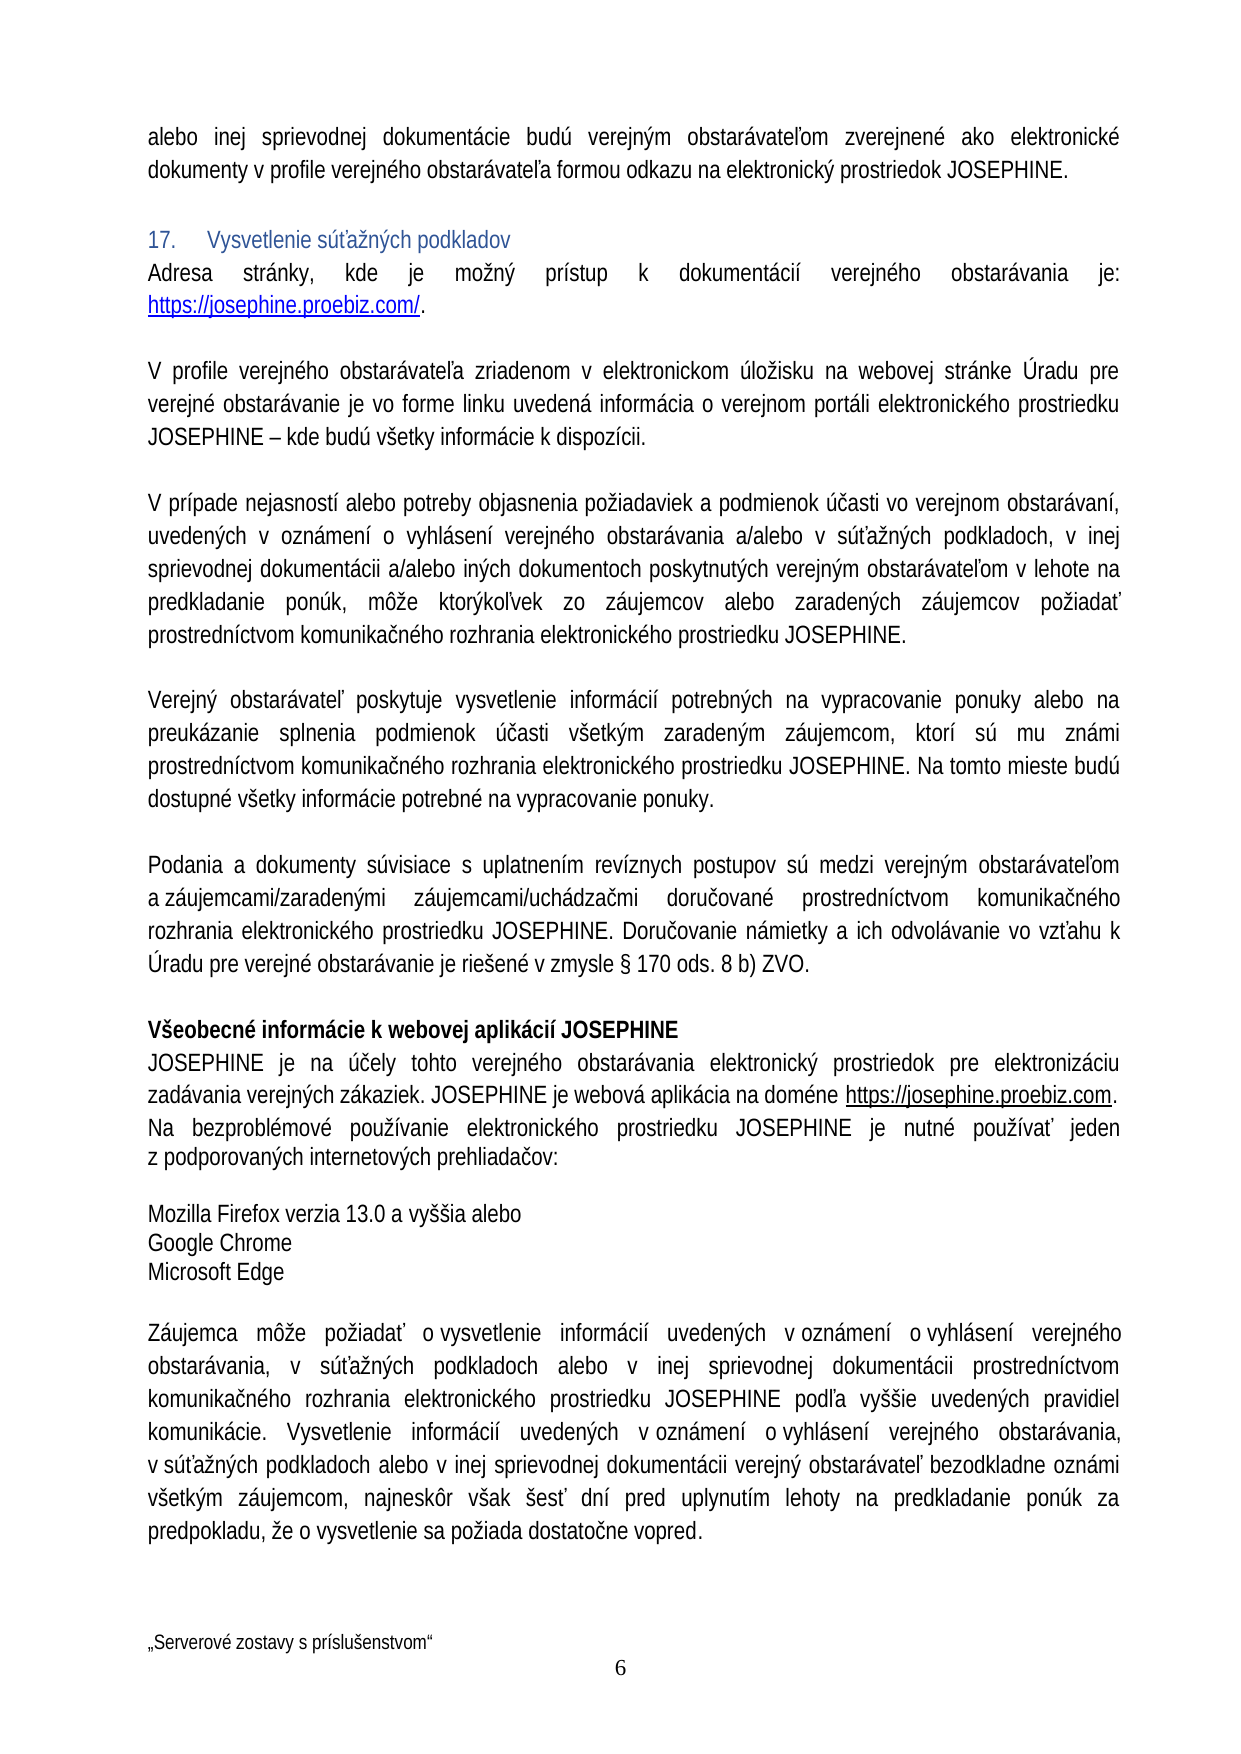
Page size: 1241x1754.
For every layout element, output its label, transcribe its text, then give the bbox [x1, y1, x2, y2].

text Všeobecné informácie k webovej aplikácií JOSEPHINE [148, 1015, 1122, 1043]
text Záujemca môže požiadať o vysvetlenie informácií uvedených v oznámení o vyhlásení verejného obstarávania, v súťažných podkladoch alebo v inej sprievodnej dokumentácii prostredníctvom komunikačného rozhrania elektronického prostriedku JOSEPHINE podľa vyššie uvedených pravidiel komunikácie. Vysvetlenie informácií uvedených v oznámení o vyhlásení verejného obstarávania, v súťažných podkladoch alebo v inej sprievodnej dokumentácii verejný obstarávateľ bezodkladne oznámi všetkým záujemcom, najneskôr však šesť dní pred uplynutím lehoty na predkladanie ponúk za predpokladu, že o vysvetlenie sa požiada dostatočne vopred. [148, 1318, 1122, 1544]
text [148, 122, 1122, 183]
text Podania a dokumenty súvisiace s uplatnením revíznych postupov sú medzi verejným obstarávateľom a záujemcami/zaradenými záujemcami/uchádzačmi doručované prostredníctvom komunikačného rozhrania elektronického prostriedku JOSEPHINE. Doručovanie námietky a ich odvolávanie vo vzťahu k Úradu pre verejné obstarávanie je riešené v zmysle § 170 ods. 8 b) ZVO. [148, 850, 1122, 977]
subtitle Vysvetlenie súťažných podkladov [148, 225, 1122, 253]
text V prípade nejasností alebo potreby objasnenia požiadaviek a podmienok účasti vo verejnom obstarávaní, uvedených v oznámení o vyhlásení verejného obstarávania a/alebo v súťažných podkladoch, v inej sprievodnej dokumentácii a/alebo iných dokumentoch poskytnutých verejným obstarávateľom v lehote na predkladanie ponúk, môže ktorýkoľvek zo záujemcov alebo zaradených záujemcov požiadať prostredníctvom komunikačného rozhrania elektronického prostriedku JOSEPHINE. [148, 488, 1122, 648]
text JOSEPHINE je na účely tohto verejného obstarávania elektronický prostriedok pre elektronizáciu zadávania verejných zákaziek. JOSEPHINE je webová aplikácia na doméne https://josephine.proebiz.com. [148, 1048, 1122, 1109]
text Microsoft Edge [148, 1257, 1122, 1285]
text Mozilla Firefox verzia 13.0 a vyššia alebo [148, 1199, 1122, 1228]
text Adresa stránky, kde je možný prístup k dokumentácií verejného obstarávania je: https://josephine.proebiz.com/. [148, 258, 1122, 319]
text V profile verejného obstarávateľa zriadenom v elektronickom úložisku na webovej stránke Úradu pre verejné obstarávanie je vo forme linku uvedená informácia o verejnom portáli elektronického prostriedku JOSEPHINE – kde budú všetky informácie k dispozícii. [148, 356, 1122, 451]
text Na bezproblémové používanie elektronického prostriedku JOSEPHINE je nutné používať jeden z podporovaných internetových prehliadačov: [148, 1113, 1122, 1171]
text Verejný obstarávateľ poskytuje vysvetlenie informácií potrebných na vypracovanie ponuky alebo na preukázanie splnenia podmienok účasti všetkým zaradeným záujemcom, ktorí sú mu známi prostredníctvom komunikačného rozhrania elektronického prostriedku JOSEPHINE. Na tomto mieste budú dostupné všetky informácie potrebné na vypracovanie ponuky. [148, 686, 1122, 813]
text Google Chrome [148, 1228, 1122, 1257]
